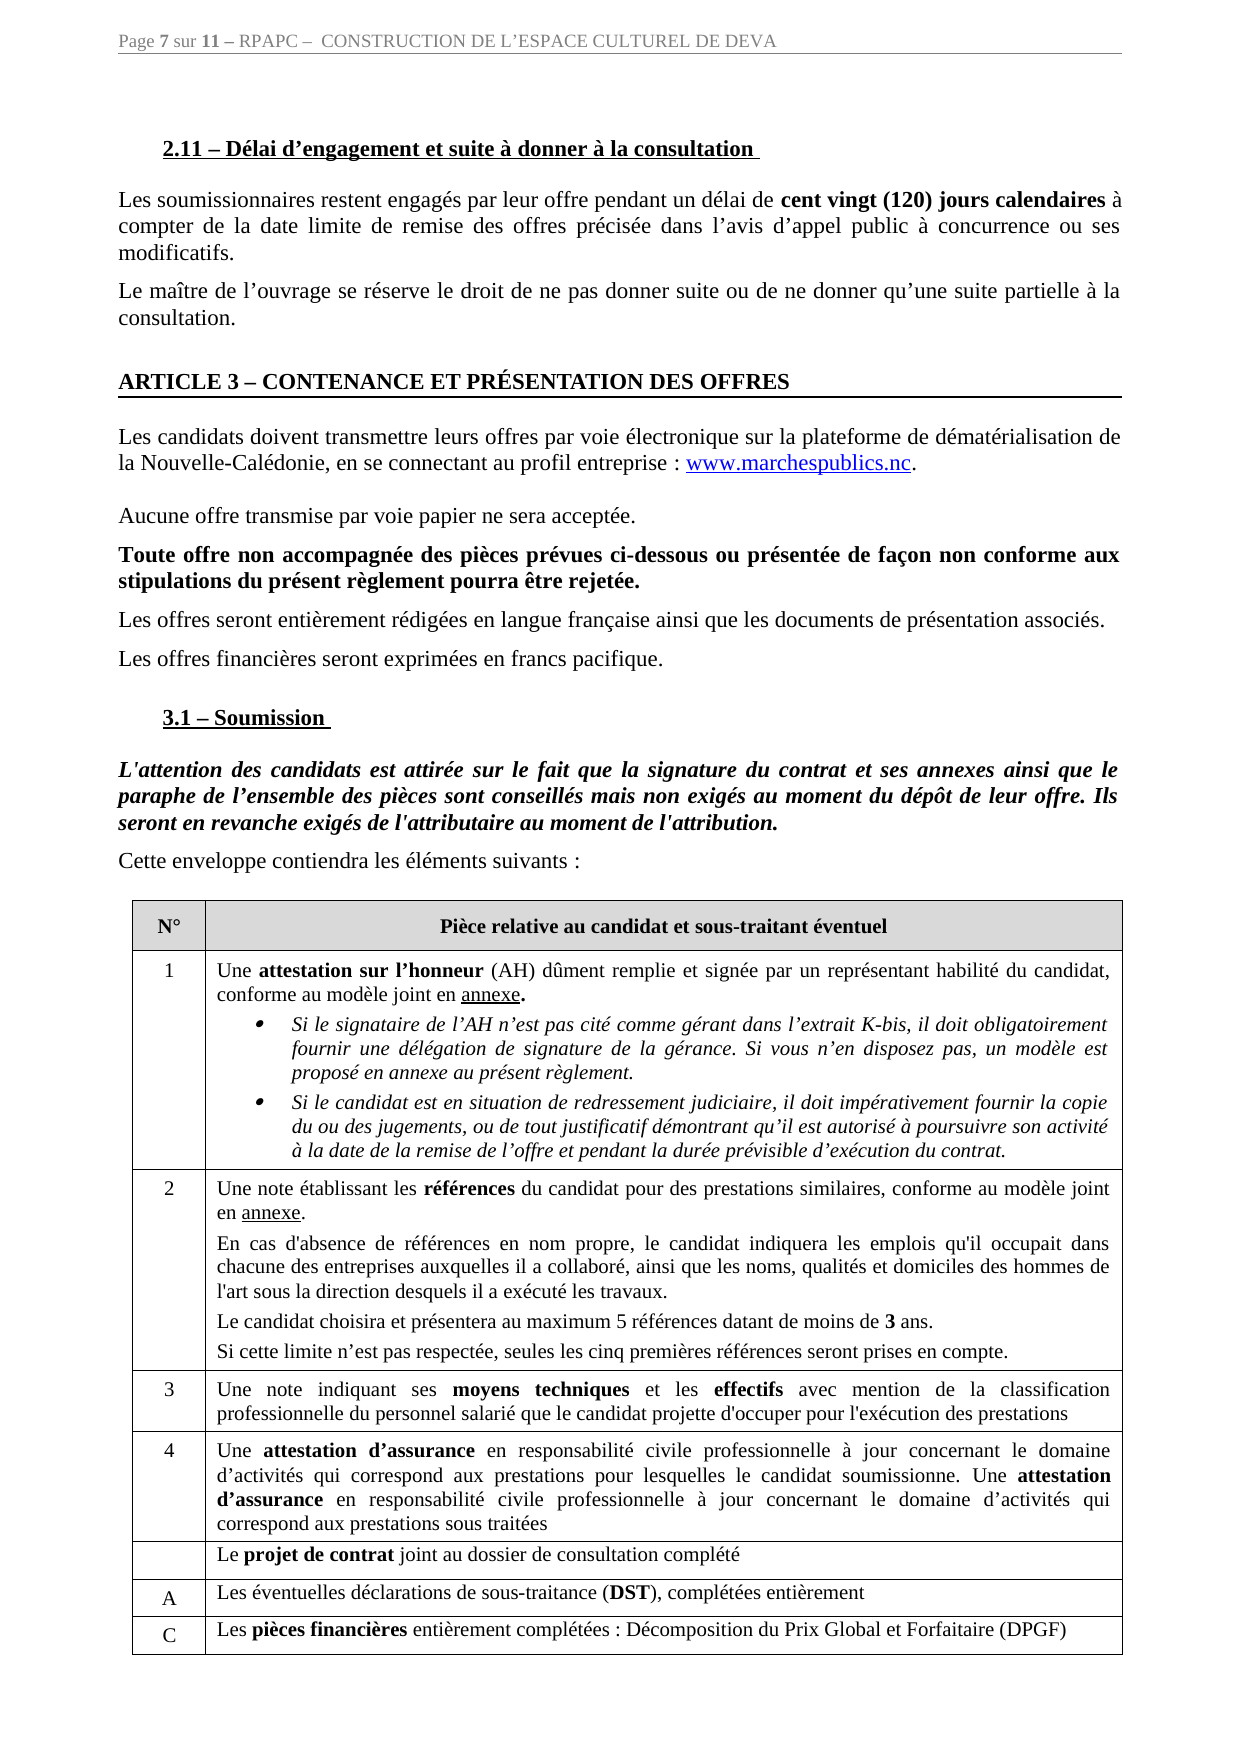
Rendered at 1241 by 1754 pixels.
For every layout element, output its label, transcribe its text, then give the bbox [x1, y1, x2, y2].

table_cell Le projet de contrat joint au dossier de consultation complété [206, 1542, 1122, 1578]
subtitle 3.1 – Soumission [118, 704, 1122, 731]
table_header N° [133, 901, 205, 950]
table_cell Les éventuelles déclarations de sous-traitance (DST), complétées entièrement [206, 1580, 1122, 1616]
text Le maître de l’ouvrage se réserve le droit de ne pas donner suite ou de ne donner qu’une suite partielle à la consultation. [118, 278, 1122, 330]
subtitle ARTICLE 3 – CONTENANCE ET PRÉSENTATION DES OFFRES [118, 368, 1122, 396]
text Cette enveloppe contiendra les éléments suivants : [118, 847, 1122, 874]
table_cell Une attestation d’assurance en responsabilité civile professionnelle à jour concernant le domaine d’activités qui correspond aux prestations pour lesquelles le candidat soumissionne. Une attestation d’assurance en responsabilité civile professionnelle à jour concernant le domaine d’activités qui correspond aux prestations sous traitées [206, 1432, 1122, 1541]
table_cell Une note établissant les références du candidat pour des prestations similaires, conforme au modèle joint en annexe. En cas d'absence de références en nom propre, le candidat indiquera les emplois qu'il occupait dans chacune des entreprises auxquelles il a collaboré, ainsi que les noms, qualités et domiciles des hommes de l'art sous la direction desquels il a exécuté les travaux. Le candidat choisira et présentera au maximum 5 références datant de moins de 3 ans. Si cette limite n’est pas respectée, seules les cinq premières références seront prises en compte. [206, 1170, 1122, 1369]
text Aucune offre transmise par voie papier ne sera acceptée. [118, 502, 1122, 528]
text Les offres seront entièrement rédigées en langue française ainsi que les documents de présentation associés. [118, 606, 1122, 632]
table_cell [133, 1542, 205, 1578]
table_cell 4 [133, 1432, 205, 1541]
text Les candidats doivent transmettre leurs offres par voie électronique sur la plateforme de dématérialisation de la Nouvelle-Calédonie, en se connectant au profil entreprise : www.marchespublics.nc. [118, 423, 1122, 476]
table_cell C [133, 1617, 205, 1654]
text Toute offre non accompagnée des pièces prévues ci-dessous ou présentée de façon non conforme aux stipulations du présent règlement pourra être rejetée. [118, 541, 1122, 593]
table_cell 3 [133, 1371, 205, 1431]
text Les soumissionnaires restent engagés par leur offre pendant un délai de cent vingt (120) jours calendaires à compter de la date limite de remise des offres précisée dans l’avis d’appel public à concurrence ou ses modificatifs. [118, 186, 1122, 265]
subtitle 2.11 – Délai d’engagement et suite à donner à la consultation [118, 135, 1122, 161]
table_cell Une attestation sur l’honneur (AH) dûment remplie et signée par un représentant habilité du candidat, conforme au modèle joint en annexe. Si le signataire de l’AH n’est pas cité comme gérant dans l’extrait K-bis, il doit obligatoirement fournir une délégation de signature de la gérance. Si vous n’en disposez pas, un modèle est proposé en annexe au présent règlement. Si le candidat est en situation de redressement judiciaire, il doit impérativement fournir la copie du ou des jugements, ou de tout justificatif démontrant qu’il est autorisé à poursuivre son activité à la date de la remise de l’offre et pendant la durée prévisible d’exécution du contrat. [206, 951, 1122, 1169]
table_cell Une note indiquant ses moyens techniques et les effectifs avec mention de la classification professionnelle du personnel salarié que le candidat projette d'occuper pour l'exécution des prestations [206, 1371, 1122, 1431]
table_header Pièce relative au candidat et sous-traitant éventuel [206, 901, 1122, 950]
table_cell 1 [133, 951, 205, 1169]
table_cell Les pièces financières entièrement complétées : Décomposition du Prix Global et Forfaitaire (DPGF) [206, 1617, 1122, 1654]
text L'attention des candidats est attirée sur le fait que la signature du contrat et ses annexes ainsi que le paraphe de l’ensemble des pièces sont conseillés mais non exigés au moment du dépôt de leur offre. Ils seront en revanche exigés de l'attributaire au moment de l'attribution. [118, 756, 1122, 835]
table_cell A [133, 1580, 205, 1616]
table_cell 2 [133, 1170, 205, 1369]
text Les offres financières seront exprimées en francs pacifique. [118, 645, 1122, 671]
